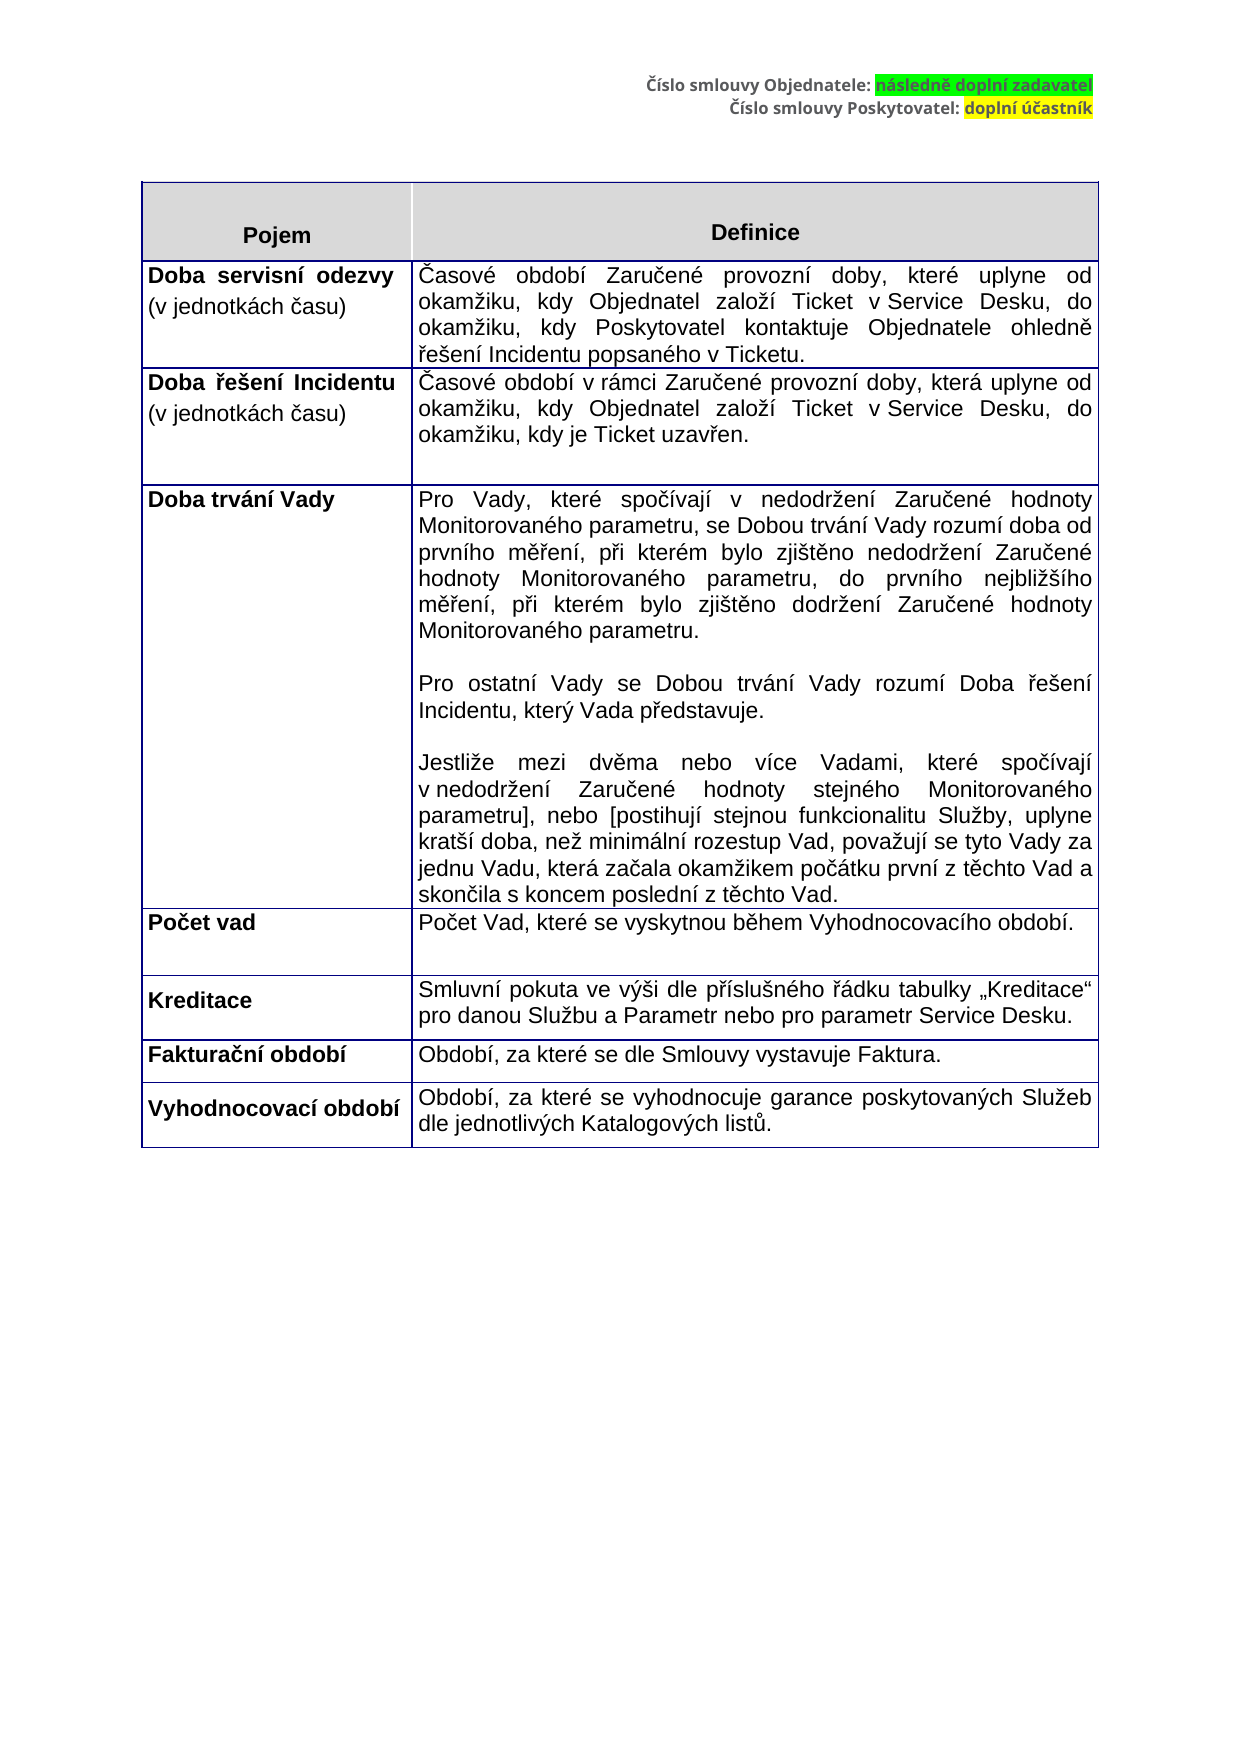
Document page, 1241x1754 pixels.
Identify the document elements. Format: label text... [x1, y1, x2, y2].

table_cell Fakturační období [143, 1041, 411, 1082]
table_cell Doba servisní odezvy (v jednotkách času) [143, 262, 411, 367]
table_cell Časové období v rámci Zaručené provozní doby, která uplyne od okamžiku, kdy Objednatel založí Ticket v Service Desku, do okamžiku, kdy je Ticket uzavřen. [413, 369, 1098, 484]
table_cell Doba řešení Incidentu (v jednotkách času) [143, 369, 411, 484]
table_cell Vyhodnocovací období [143, 1083, 411, 1147]
table_cell Období, za které se vyhodnocuje garance poskytovaných Služeb dle jednotlivých Katalogových listů. [413, 1083, 1098, 1147]
table_header Definice [413, 183, 1098, 260]
table_header Pojem [143, 183, 411, 260]
table_cell Počet vad [143, 909, 411, 974]
table_cell Období, za které se dle Smlouvy vystavuje Faktura. [413, 1041, 1098, 1082]
table_cell Počet Vad, které se vyskytnou během Vyhodnocovacího období. [413, 909, 1098, 974]
table_cell Pro Vady, které spočívají v nedodržení Zaručené hodnoty Monitorovaného parametru, se Dobou trvání Vady rozumí doba od prvního měření, při kterém bylo zjištěno nedodržení Zaručené hodnoty Monitorovaného parametru, do prvního nejbližšího měření, při kterém bylo zjištěno dodržení Zaručené hodnoty Monitorovaného parametru. Pro ostatní Vady se Dobou trvání Vady rozumí Doba řešení Incidentu, který Vada představuje. Jestliže mezi dvěma nebo více Vadami, které spočívají v nedodržení Zaručené hodnoty stejného Monitorovaného parametru], nebo [postihují stejnou funkcionalitu Služby, uplyne kratší doba, než minimální rozestup Vad, považují se tyto Vady za jednu Vadu, která začala okamžikem počátku první z těchto Vad a skončila s koncem poslední z těchto Vad. [413, 486, 1098, 907]
table_cell Smluvní pokuta ve výši dle příslušného řádku tabulky „Kreditace“ pro danou Službu a Parametr nebo pro parametr Service Desku. [413, 976, 1098, 1039]
table_cell Kreditace [143, 976, 411, 1039]
table_cell Časové období Zaručené provozní doby, které uplyne od okamžiku, kdy Objednatel založí Ticket v Service Desku, do okamžiku, kdy Poskytovatel kontaktuje Objednatele ohledně řešení Incidentu popsaného v Ticketu. [413, 262, 1098, 367]
table_cell Doba trvání Vady [143, 486, 411, 907]
